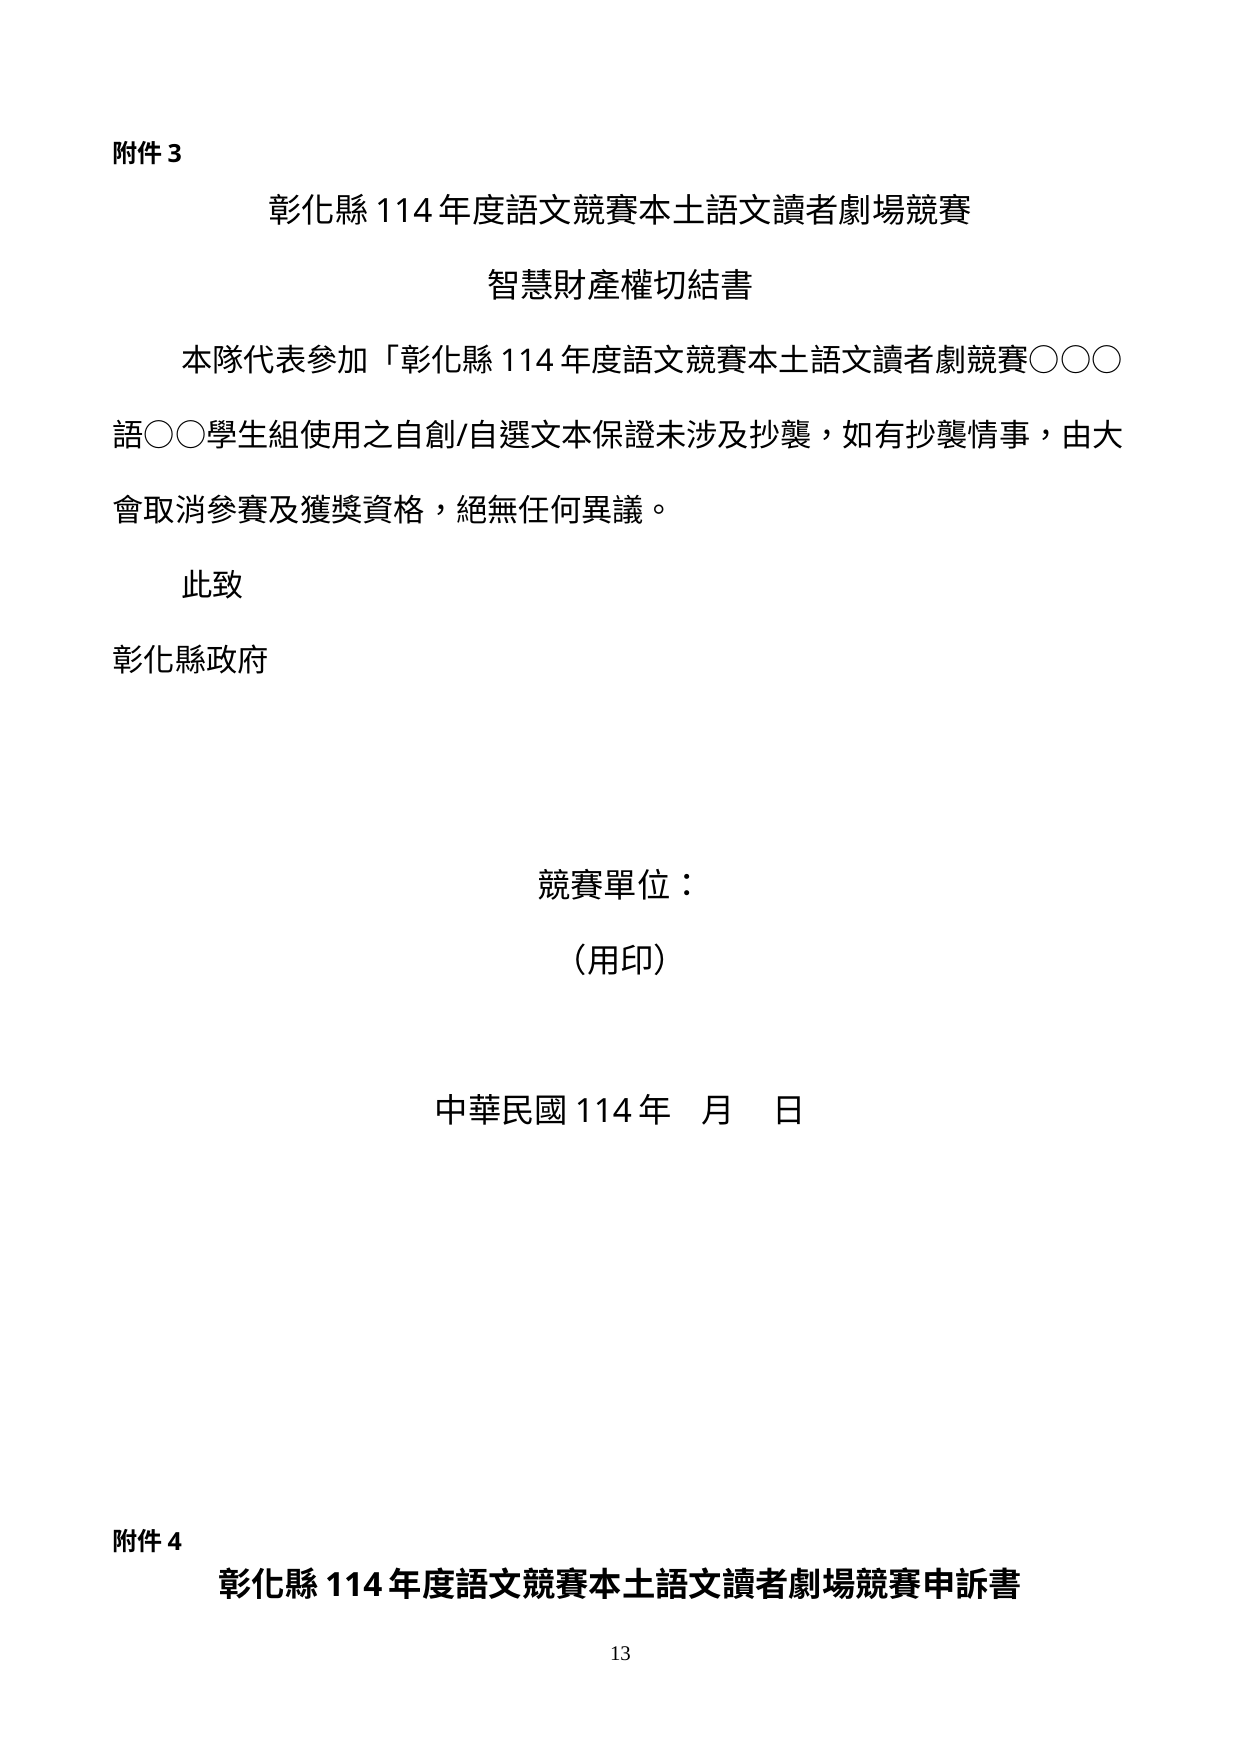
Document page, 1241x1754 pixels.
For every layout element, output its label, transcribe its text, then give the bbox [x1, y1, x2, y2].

text 本隊代表參加「彰化縣114年度語文競賽本土語文讀者劇競賽○○○語○○學生組使用之自創/自選文本保證未涉及抄襲，如有抄襲情事，由大會取消參賽及獲獎資格，絕無任何異議。 [112, 320, 1128, 545]
text 此致 [112, 545, 1128, 620]
text 中華民國114年 月 日 [112, 1070, 1128, 1145]
text 附件3 [112, 133, 1128, 170]
text 彰化縣114年度語文競賽本土語文讀者劇場競賽申訴書 [112, 1558, 1128, 1606]
text 彰化縣114年度語文競賽本土語文讀者劇場競賽 [112, 170, 1128, 245]
text 智慧財產權切結書 [112, 245, 1128, 320]
text （用印） [112, 920, 1128, 995]
text 彰化縣政府 [112, 620, 1128, 695]
text 競賽單位： [112, 845, 1128, 920]
text 附件4 [112, 1520, 1128, 1558]
